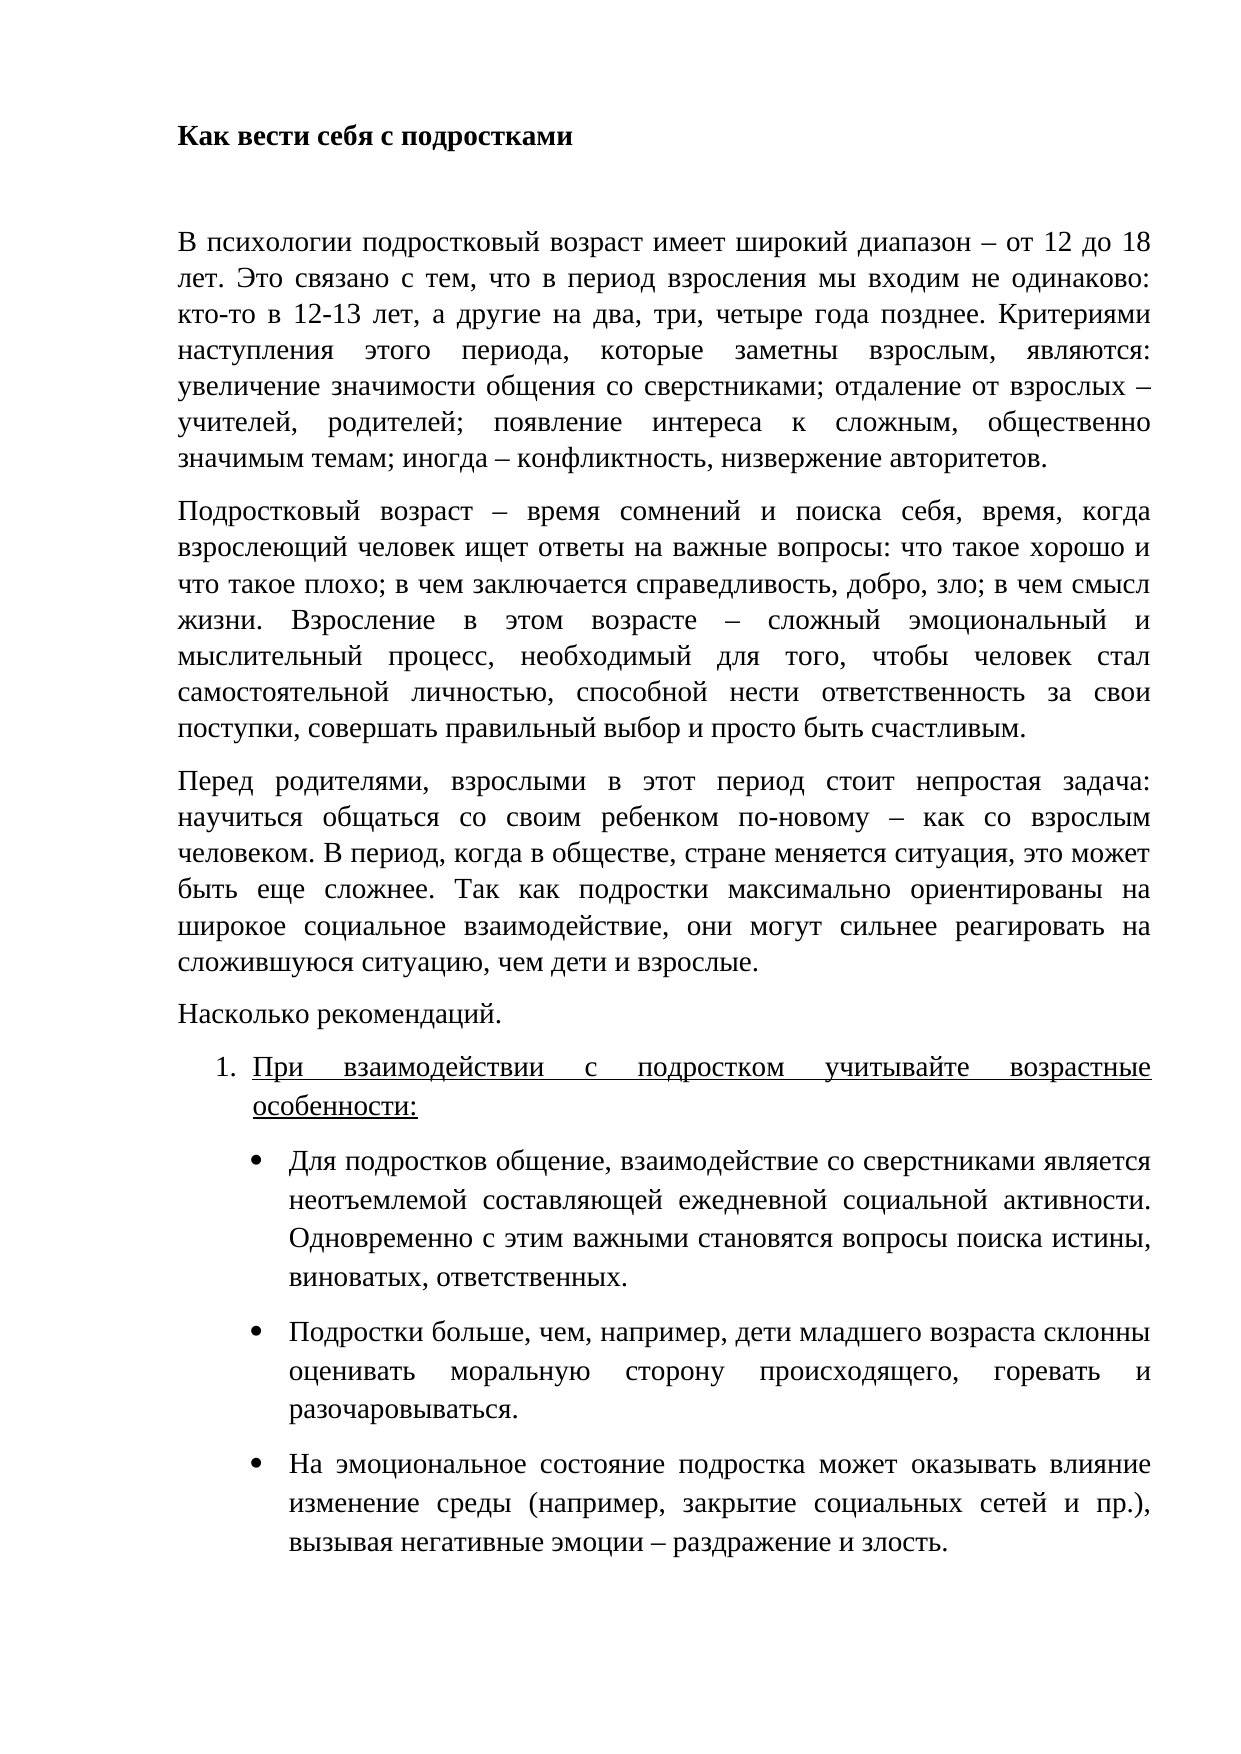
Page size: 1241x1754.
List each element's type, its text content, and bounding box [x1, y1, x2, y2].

text Перед родителями, взрослыми в этот период стоит непростая задача: научиться общаться со своим ребенком по-новому – как со взрослым человеком. В период, когда в обществе, стране меняется ситуация, это может быть еще сложнее. Так как подростки максимально ориентированы на широкое социальное взаимодействие, они могут сильнее реагировать на сложившуюся ситуацию, чем дети и взрослые. [177, 763, 1152, 977]
list Для подростков общение, взаимодействие со сверстниками является неотъемлемой составляющей ежедневной социальной активности. Одновременно с этим важными становятся вопросы поиска истины, виноватых, ответственных. [251, 1143, 1152, 1292]
text Насколько рекомендаций. [177, 997, 1152, 1030]
list При взаимодействии с подростком учитывайте возрастные особенности: [215, 1049, 1152, 1122]
list Подростки больше, чем, например, дети младшего возраста склонны оценивать моральную сторону происходящего, горевать и разочаровываться. [251, 1314, 1152, 1425]
text В психологии подростковый возраст имеет широкий диапазон – от 12 до 18 лет. Это связано с тем, что в период взросления мы входим не одинаково: кто-то в 12-13 лет, а другие на два, три, четыре года позднее. Критериями наступления этого периода, которые заметны взрослым, являются: увеличение значимости общения со сверстниками; отдаление от взрослых – учителей, родителей; появление интереса к сложным, общественно значимым темам; иногда – конфликтность, низвержение авторитетов. [177, 224, 1152, 474]
list На эмоциональное состояние подростка может оказывать влияние изменение среды (например, закрытие социальных сетей и пр.), вызывая негативные эмоции – раздражение и злость. [251, 1447, 1152, 1557]
text Как вести себя с подростками [177, 118, 1152, 152]
text Подростковый возраст – время сомнений и поиска себя, время, когда взрослеющий человек ищет ответы на важные вопросы: что такое хорошо и что такое плохо; в чем заключается справедливость, добро, зло; в чем смысл жизни. Взросление в этом возрасте – сложный эмоциональный и мыслительный процесс, необходимый для того, чтобы человек стал самостоятельной личностью, способной нести ответственность за свои поступки, совершать правильный выбор и просто быть счастливым. [177, 493, 1152, 744]
